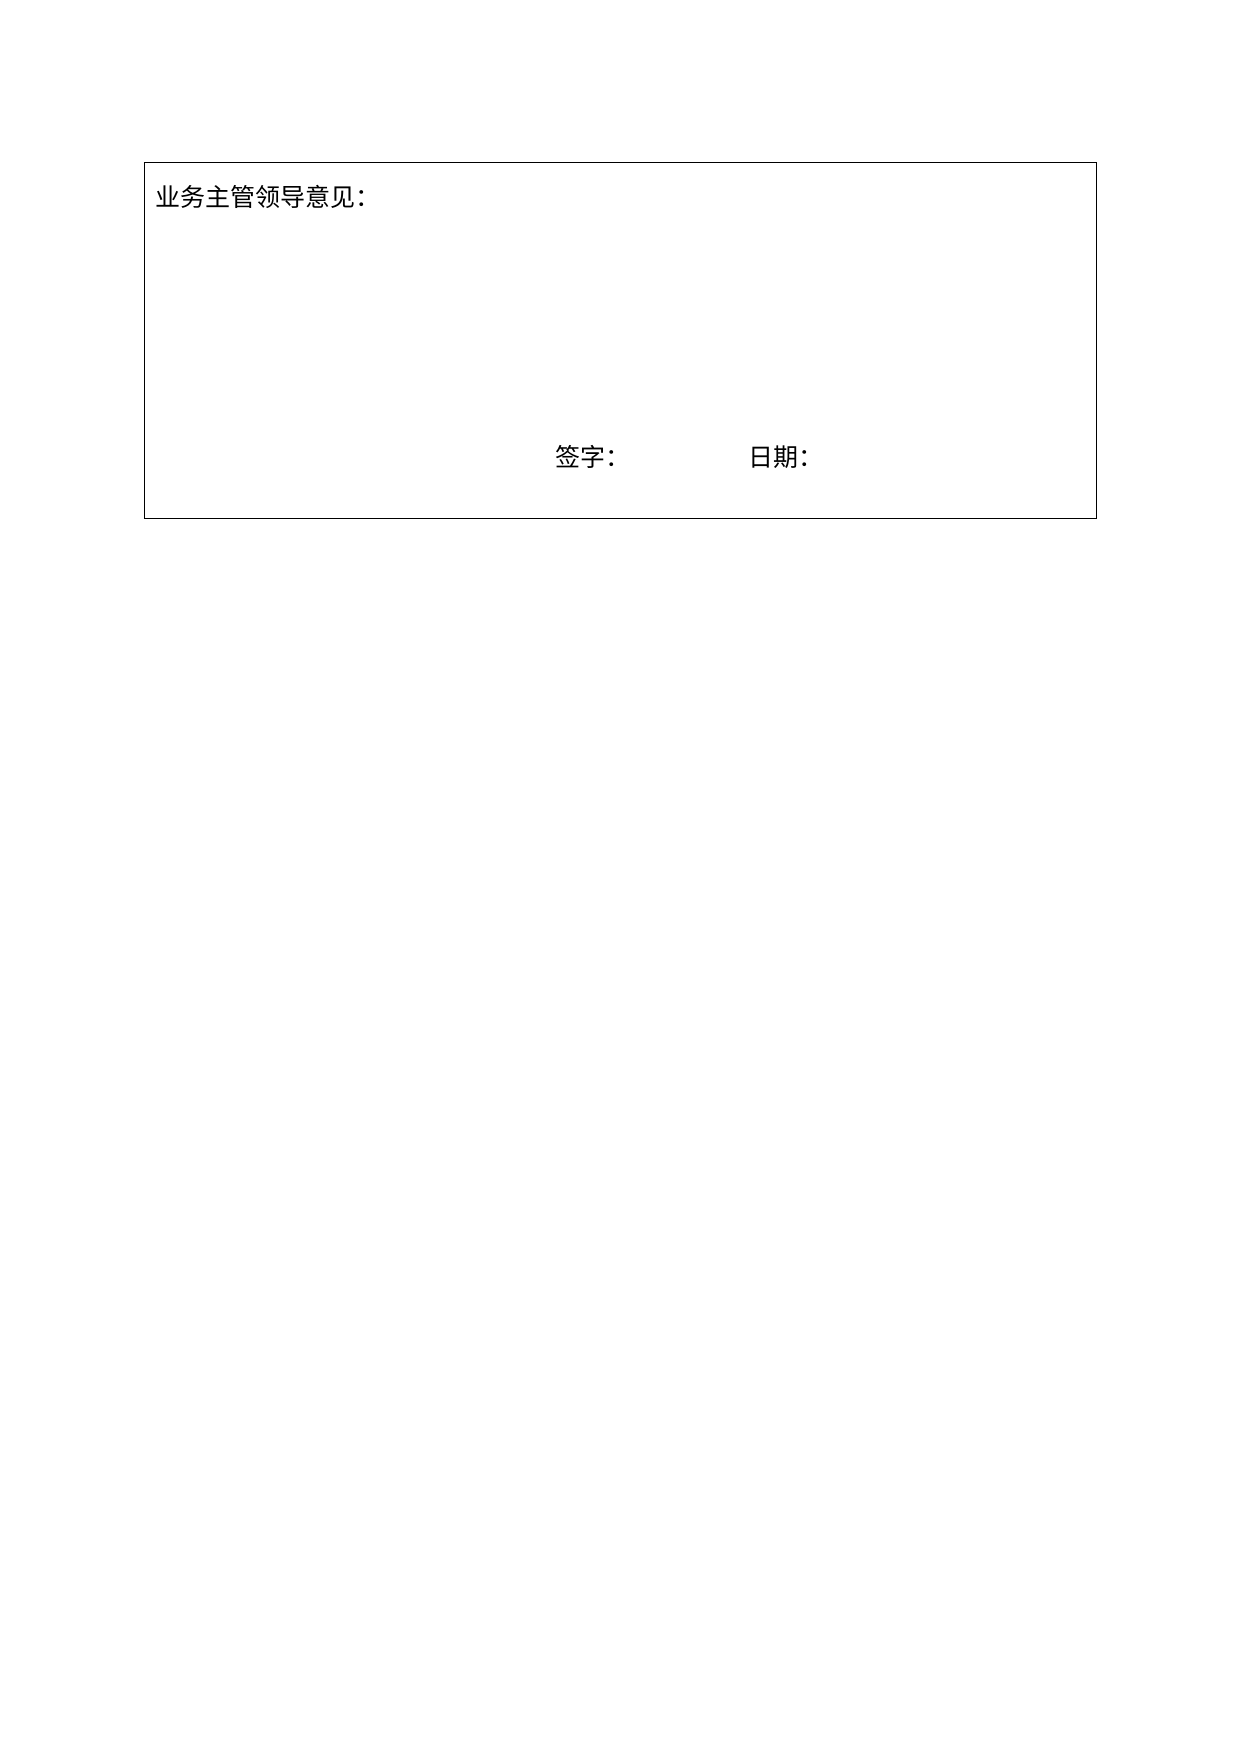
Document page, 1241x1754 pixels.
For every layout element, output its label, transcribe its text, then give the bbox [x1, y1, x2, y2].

table_cell 业务主管领导意见： 签字： 日期： [145, 163, 1096, 518]
